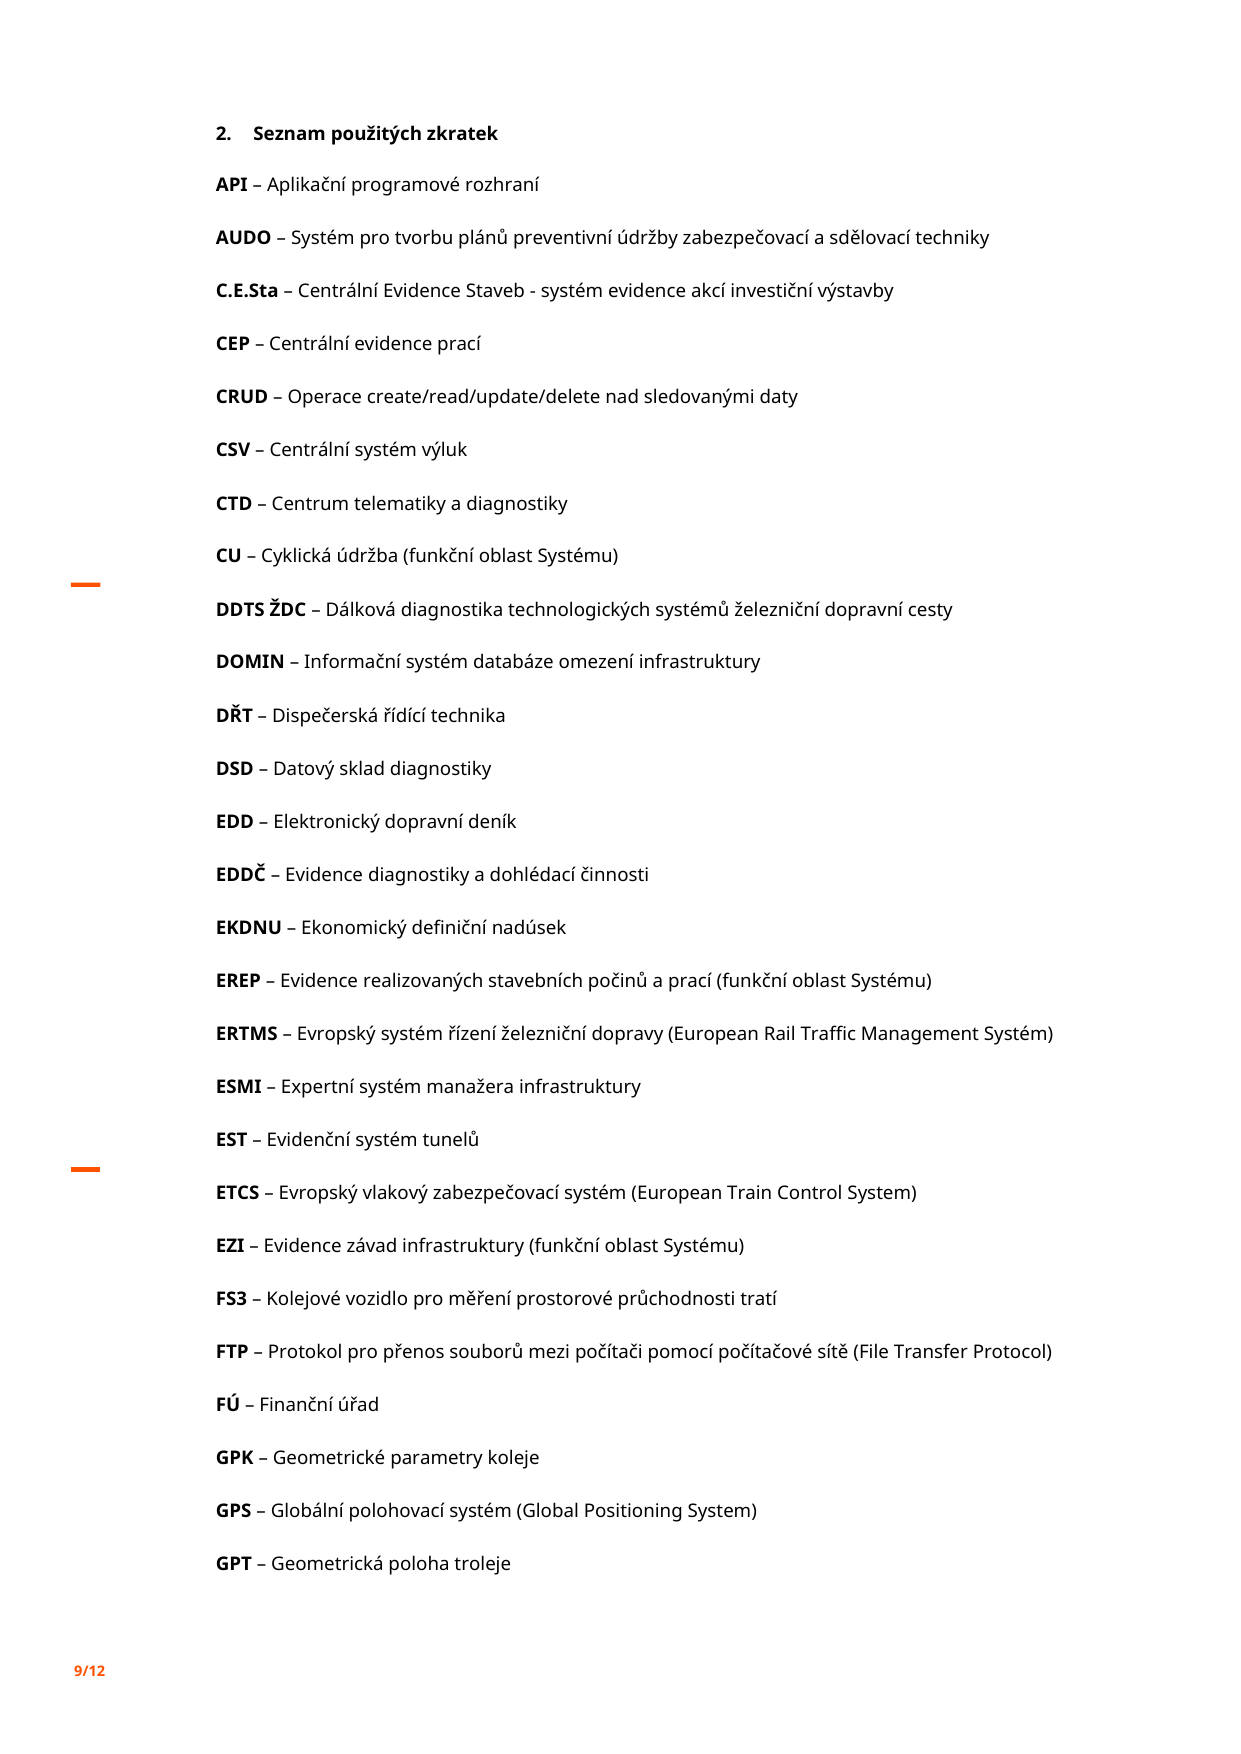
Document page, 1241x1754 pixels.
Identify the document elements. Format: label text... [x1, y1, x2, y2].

text ESMI – Expertní systém manažera infrastruktury [216, 1073, 1122, 1098]
text ERTMS – Evropský systém řízení železniční dopravy (European Rail Traffic Management Systém) [216, 1020, 1122, 1046]
text CRUD – Operace create/read/update/delete nad sledovanými daty [216, 384, 1122, 409]
text GPS – Globální polohovací systém (Global Positioning System) [216, 1497, 1122, 1523]
text EST – Evidenční systém tunelů [216, 1126, 1122, 1152]
text DOMIN – Informační systém databáze omezení infrastruktury [216, 649, 1122, 674]
text CSV – Centrální systém výluk [216, 437, 1122, 462]
text API – Aplikační programové rozhraní [216, 172, 1122, 197]
text EZI – Evidence závad infrastruktury (funkční oblast Systému) [216, 1232, 1122, 1258]
text AUDO – Systém pro tvorbu plánů preventivní údržby zabezpečovací a sdělovací techniky [216, 225, 1122, 250]
text GPK – Geometrické parametry koleje [216, 1444, 1122, 1470]
list Seznam použitých zkratek [216, 121, 1122, 146]
text GPT – Geometrická poloha troleje [216, 1550, 1122, 1576]
text FTP – Protokol pro přenos souborů mezi počítači pomocí počítačové sítě (File Transfer Protocol) [216, 1338, 1122, 1364]
text FS3 – Kolejové vozidlo pro měření prostorové průchodnosti tratí [216, 1285, 1122, 1311]
text DDTS ŽDC – Dálková diagnostika technologických systémů železniční dopravní cesty [216, 596, 1122, 621]
text DŘT – Dispečerská řídící technika [216, 702, 1122, 727]
text EDD – Elektronický dopravní deník [216, 808, 1122, 833]
text CEP – Centrální evidence prací [216, 331, 1122, 356]
text FÚ – Finanční úřad [216, 1391, 1122, 1417]
text EKDNU – Ekonomický definiční nadúsek [216, 914, 1122, 939]
text ETCS – Evropský vlakový zabezpečovací systém (European Train Control System) [216, 1179, 1122, 1204]
text C.E.Sta – Centrální Evidence Staveb - systém evidence akcí investiční výstavby [216, 278, 1122, 303]
text EREP – Evidence realizovaných stavebních počinů a prací (funkční oblast Systému) [216, 967, 1122, 992]
text DSD – Datový sklad diagnostiky [216, 755, 1122, 780]
text CTD – Centrum telematiky a diagnostiky [216, 490, 1122, 515]
text CU – Cyklická údržba (funkční oblast Systému) [216, 543, 1122, 568]
text EDDČ – Evidence diagnostiky a dohlédací činnosti [216, 861, 1122, 886]
